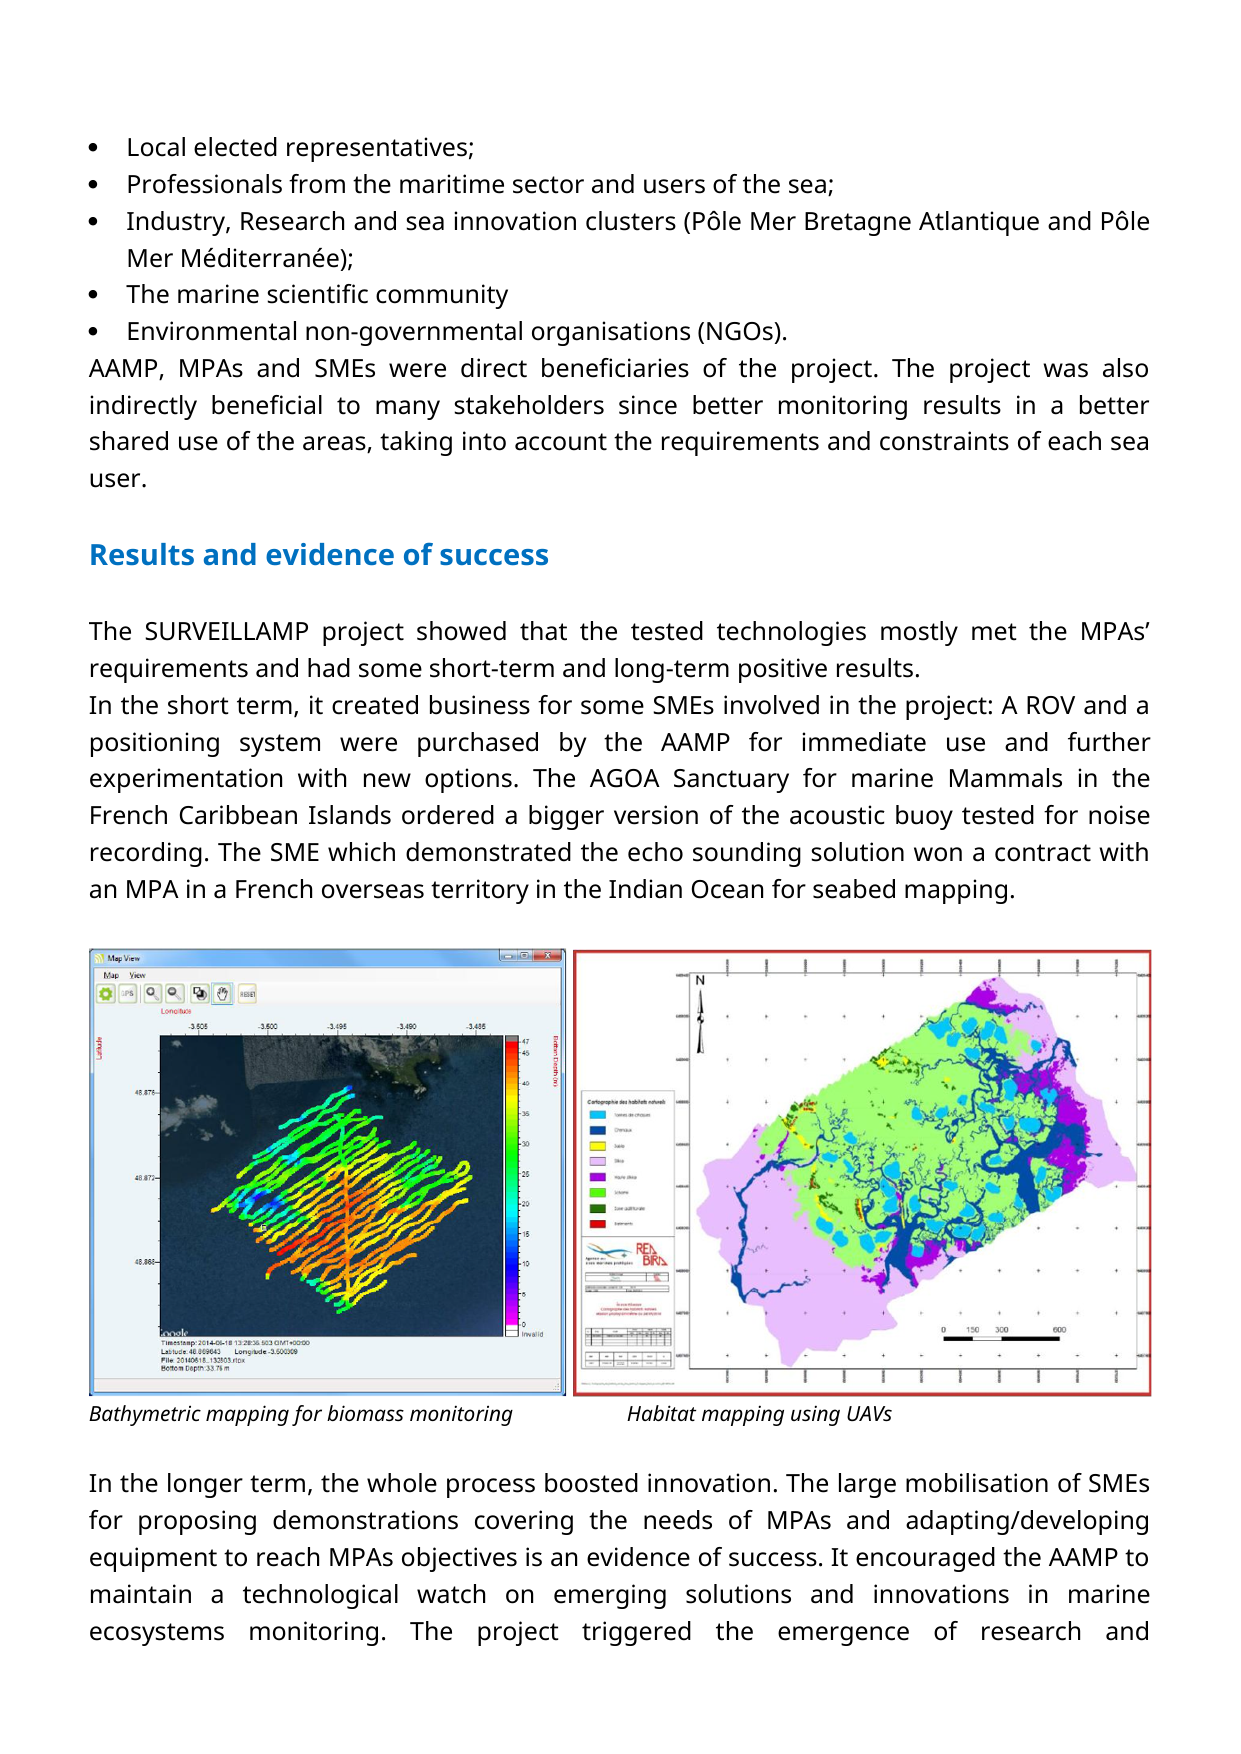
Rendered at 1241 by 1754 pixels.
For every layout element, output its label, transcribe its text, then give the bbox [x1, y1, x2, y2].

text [89, 1466, 1152, 1647]
text Results and evidence of success [89, 534, 1152, 574]
text In the short term, it created business for some SMEs involved in the project: A ROV and a positioning system were purchased by the AAMP for immediate use and further experimentation with new options. The AGOA Sanctuary for marine Mammals in the French Caribbean Islands ordered a bigger version of the acoustic buoy tested for noise recording. The SME which demonstrated the echo sounding solution won a contract with an MPA in a French overseas territory in the Indian Ocean for seabed mapping. [89, 687, 1152, 905]
list Professionals from the maritime sector and users of the sea; [89, 167, 1152, 201]
list The marine scientific community [89, 277, 1152, 311]
text The SURVEILLAMP project showed that the tested technologies mostly met the MPAs’ requirements and had some short-term and long-term positive results. [89, 614, 1152, 685]
list Local elected representatives; [89, 130, 1152, 164]
list Industry, Research and sea innovation clusters (Pôle Mer Bretagne Atlantique and Pôle Mer Méditerranée); [89, 203, 1152, 274]
picture [88, 945, 1152, 1397]
list Environmental non-governmental organisations (NGOs). [89, 314, 1152, 348]
text Bathymetric mapping for biomass monitoring Habitat mapping using UAVs [89, 1399, 1152, 1427]
text AAMP, MPAs and SMEs were direct beneficiaries of the project. The project was also indirectly beneficial to many stakeholders since better monitoring results in a better shared use of the areas, taking into account the requirements and constraints of each sea user. [89, 351, 1152, 495]
